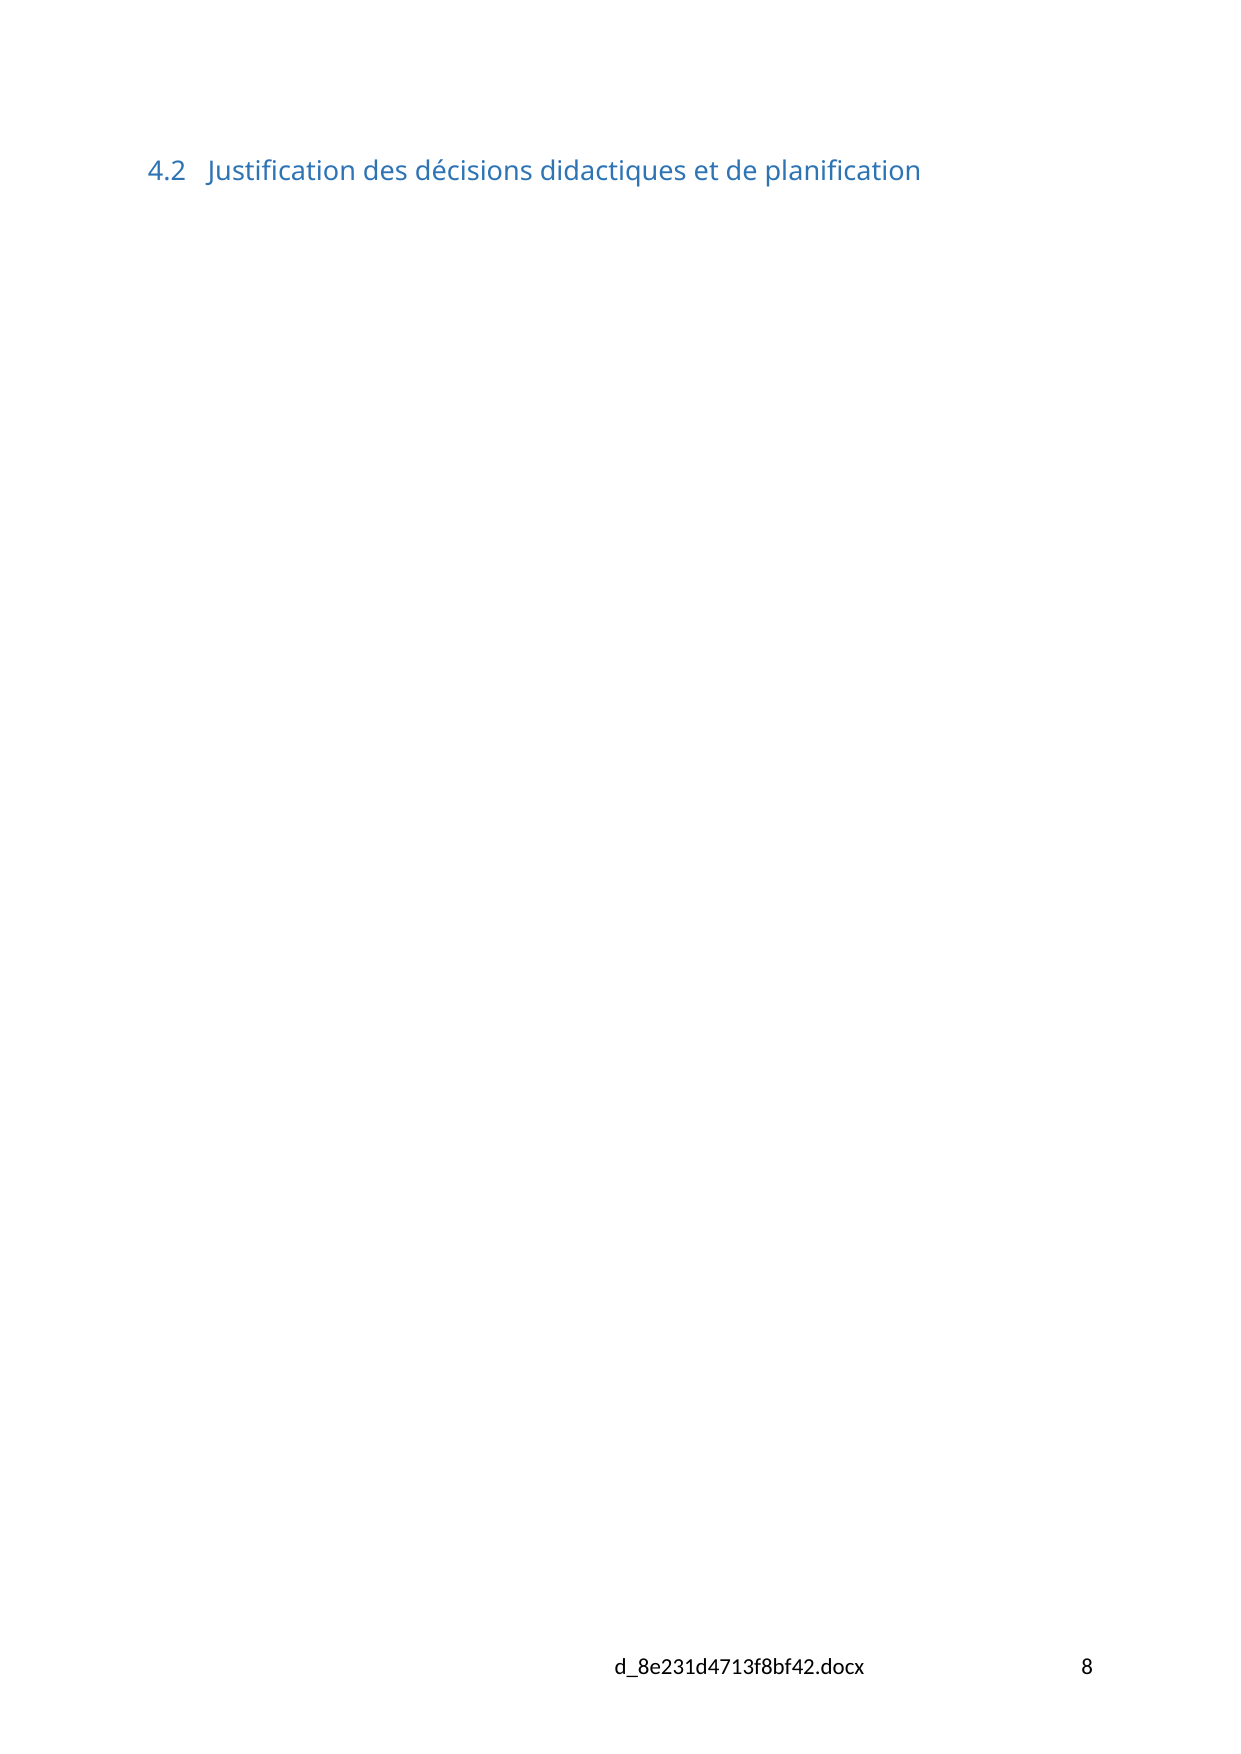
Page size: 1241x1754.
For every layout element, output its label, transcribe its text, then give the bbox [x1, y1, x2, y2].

subtitle Justification des décisions didactiques et de planification [148, 152, 1092, 189]
